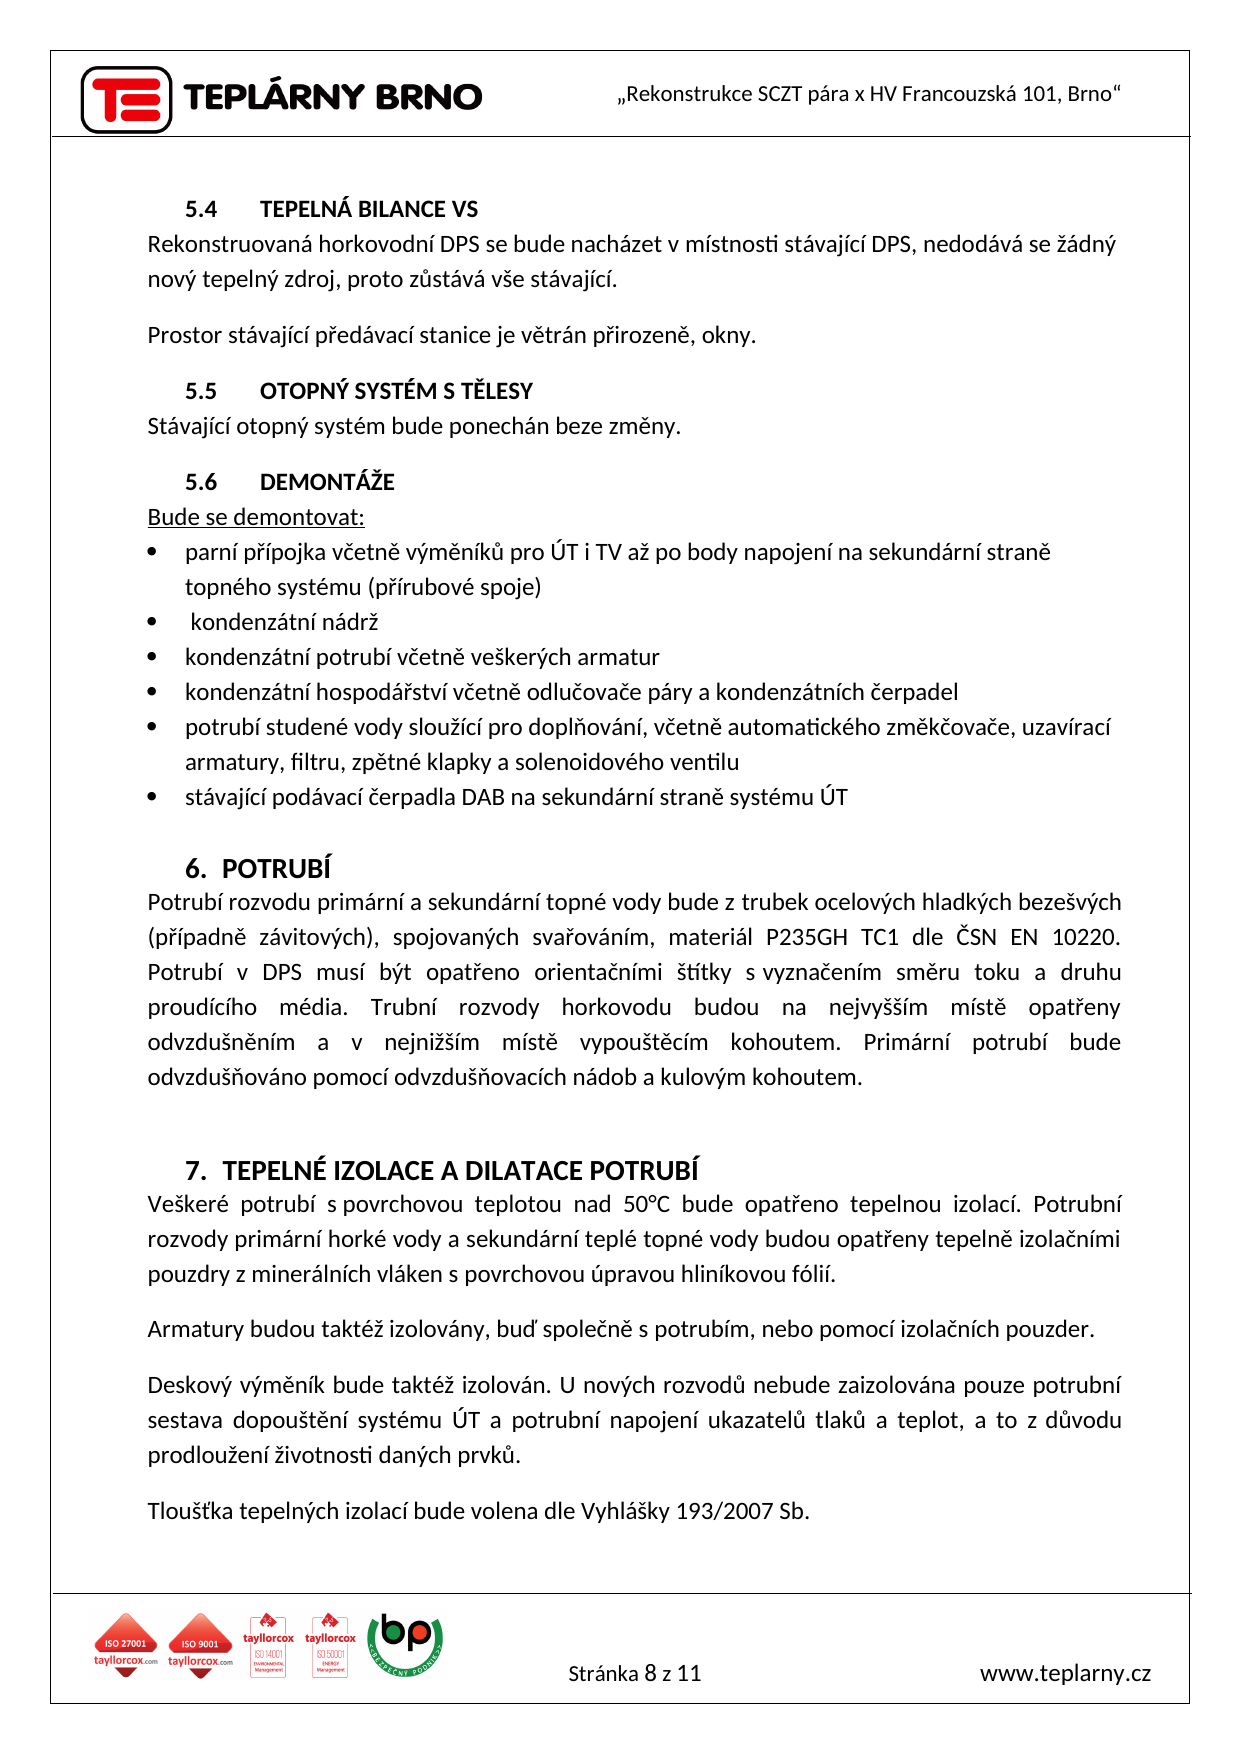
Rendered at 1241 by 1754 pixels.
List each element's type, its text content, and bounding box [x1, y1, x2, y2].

text Rekonstruovaná horkovodní DPS se bude nacházet v místnosti stávající DPS, nedodává se žádný nový tepelný zdroj, proto zůstává vše stávající. [147, 228, 1122, 294]
list stávající podávací čerpadla DAB na sekundární straně systému ÚT [147, 781, 1122, 811]
text Prostor stávající předávací stanice je větrán přirozeně, okny. [147, 319, 1122, 349]
list parní přípojka včetně výměníků pro ÚT i TV až po body napojení na sekundární straně topného systému (přírubové spoje) [147, 536, 1122, 601]
picture [78, 63, 486, 136]
text Bude se demontovat: [147, 501, 1122, 531]
list kondenzátní hospodářství včetně odlučovače páry a kondenzátních čerpadel [147, 676, 1122, 706]
subtitle TEPELNÉ IZOLACE A DILATACE POTRUBÍ [185, 1152, 1122, 1188]
list kondenzátní nádrž [147, 606, 1122, 636]
text Deskový výměník bude taktéž izolován. U nových rozvodů nebude zaizolována pouze potrubní sestava dopouštění systému ÚT a potrubní napojení ukazatelů tlaků a teplot, a to z důvodu prodloužení životnosti daných prvků. [147, 1369, 1122, 1470]
text Stávající otopný systém bude ponechán beze změny. [147, 410, 1122, 440]
text Veškeré potrubí s povrchovou teplotou nad 50°C bude opatřeno tepelnou izolací. Potrubní rozvody primární horké vody a sekundární teplé topné vody budou opatřeny tepelně izolačními pouzdry z minerálních vláken s povrchovou úpravou hliníkovou fólií. [147, 1188, 1122, 1288]
subtitle OTOPNÝ SYSTÉM S TĚLESY [185, 375, 1122, 405]
list potrubí studené vody sloužící pro doplňování, včetně automatického změkčovače, uzavírací armatury, filtru, zpětné klapky a solenoidového ventilu [147, 711, 1122, 776]
subtitle TEPELNÁ BILANCE VS [185, 193, 1122, 224]
text Potrubí rozvodu primární a sekundární topné vody bude z trubek ocelových hladkých bezešvých (případně závitových), spojovaných svařováním, materiál P235GH TC1 dle ČSN EN 10220. Potrubí v DPS musí být opatřeno orientačními štítky s vyznačením směru toku a druhu proudícího média. Trubní rozvody horkovodu budou na nejvyšším místě opatřeny odvzdušněním a v nejnižším místě vypouštěcím kohoutem. Primární potrubí bude odvzdušňováno pomocí odvzdušňovacích nádob a kulovým kohoutem. [147, 886, 1122, 1092]
subtitle POTRUBÍ [185, 851, 1122, 886]
subtitle DEMONTÁŽE [185, 466, 1122, 496]
picture [88, 1608, 448, 1682]
list kondenzátní potrubí včetně veškerých armatur [147, 641, 1122, 671]
text Armatury budou taktéž izolovány, buď společně s potrubím, nebo pomocí izolačních pouzder. [147, 1313, 1122, 1344]
text Tloušťka tepelných izolací bude volena dle Vyhlášky 193/2007 Sb. [147, 1495, 1122, 1526]
